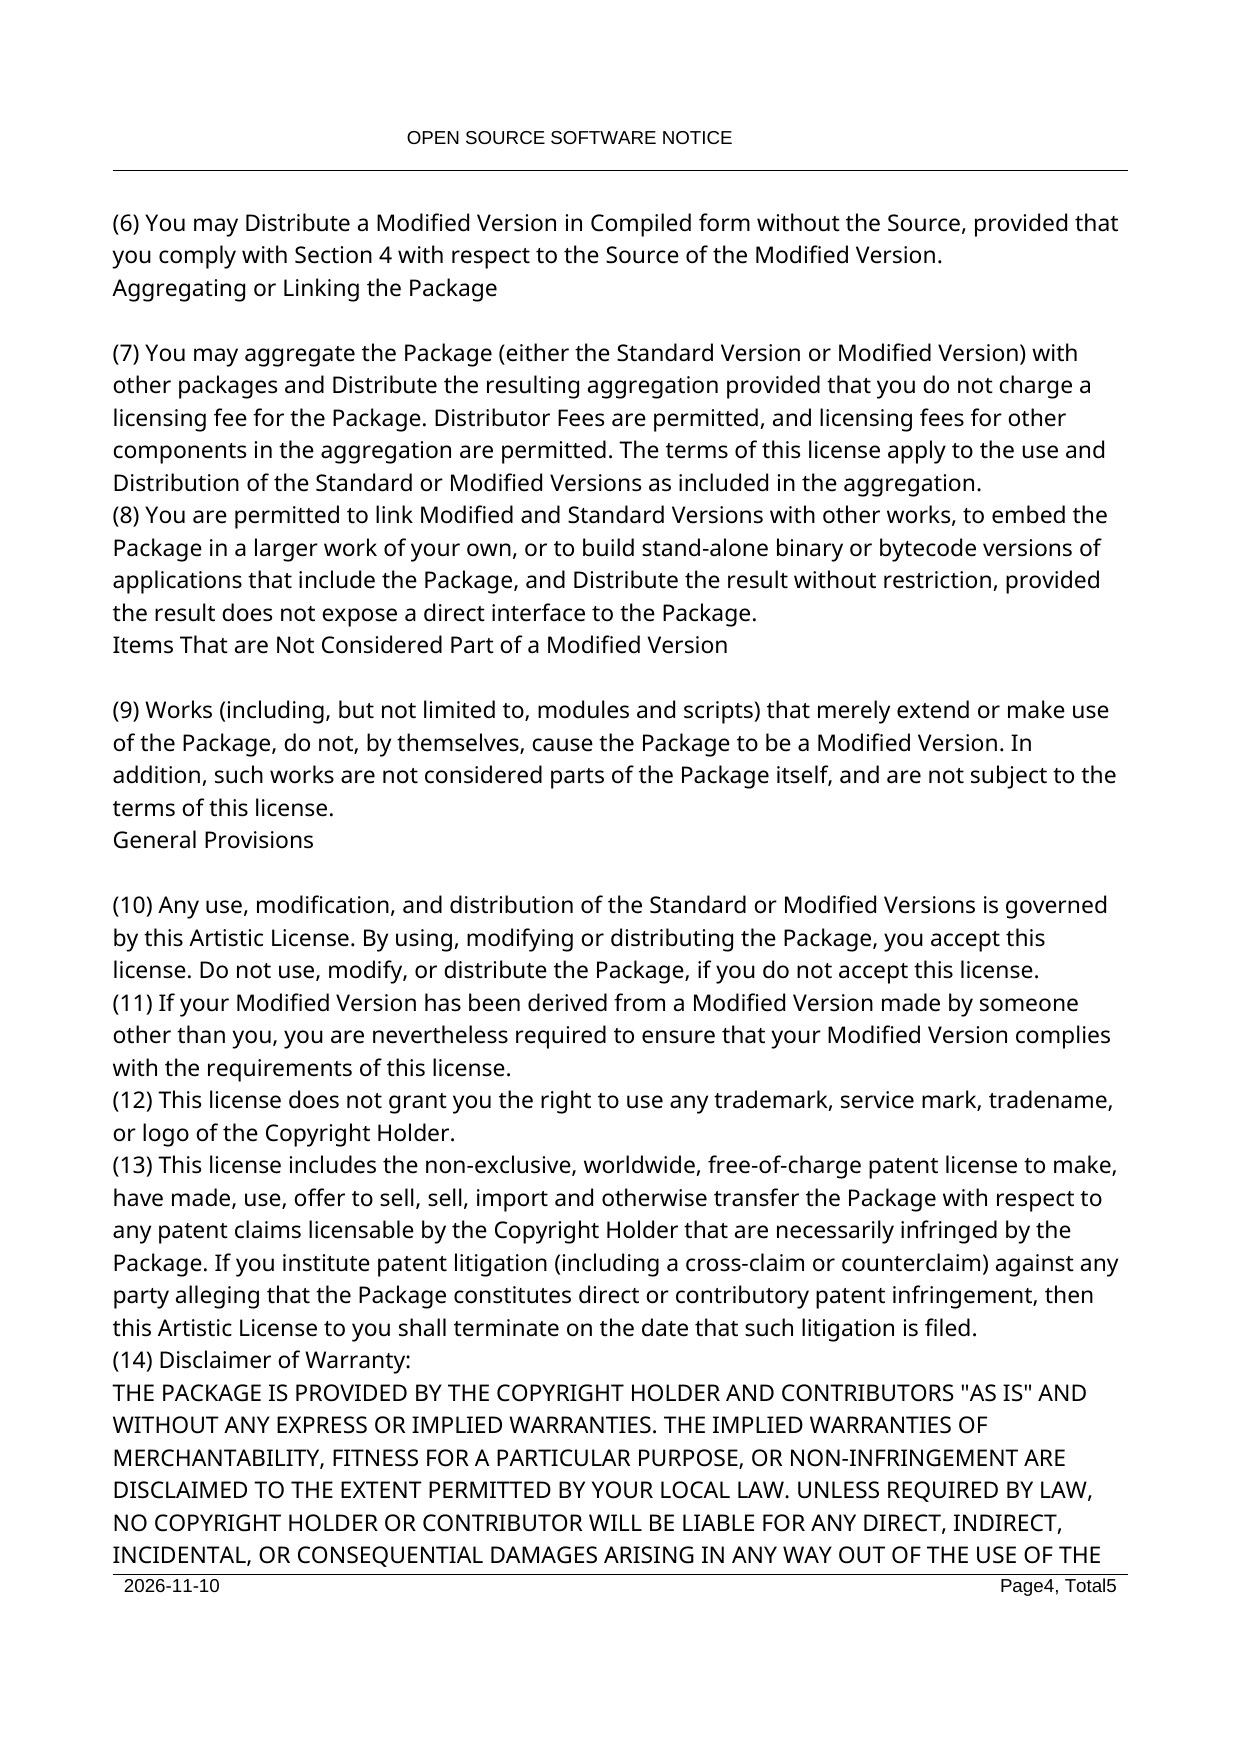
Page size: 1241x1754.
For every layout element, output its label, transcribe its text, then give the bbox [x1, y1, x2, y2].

text (12) This license does not grant you the right to use any trademark, service mark, tradename, or logo of the Copyright Holder. [112, 1084, 1128, 1149]
text Items That are Not Considered Part of a Modified Version [112, 629, 1128, 661]
text (7) You may aggregate the Package (either the Standard Version or Modified Version) with other packages and Distribute the resulting aggregation provided that you do not charge a licensing fee for the Package. Distributor Fees are permitted, and licensing fees for other components in the aggregation are permitted. The terms of this license apply to the use and Distribution of the Standard or Modified Versions as included in the aggregation. [112, 336, 1128, 499]
text (13) This license includes the non-exclusive, worldwide, free-of-charge patent license to make, have made, use, offer to sell, sell, import and otherwise transfer the Package with respect to any patent claims licensable by the Copyright Holder that are necessarily infringed by the Package. If you institute patent litigation (including a cross-claim or counterclaim) against any party alleging that the Package constitutes direct or contributory patent infringement, then this Artistic License to you shall terminate on the date that such litigation is filed. [112, 1149, 1128, 1344]
text (11) If your Modified Version has been derived from a Modified Version made by someone other than you, you are nevertheless required to ensure that your Modified Version complies with the requirements of this license. [112, 986, 1128, 1084]
text (8) You are permitted to link Modified and Standard Versions with other works, to embed the Package in a larger work of your own, or to build stand-alone binary or bytecode versions of applications that include the Package, and Distribute the result without restriction, provided the result does not expose a direct interface to the Package. [112, 499, 1128, 629]
text (9) Works (including, but not limited to, modules and scripts) that merely extend or make use of the Package, do not, by themselves, cause the Package to be a Modified Version. In addition, such works are not considered parts of the Package itself, and are not subject to the terms of this license. [112, 694, 1128, 824]
text Aggregating or Linking the Package [112, 271, 1128, 304]
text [112, 1376, 1128, 1571]
text General Provisions [112, 824, 1128, 856]
text (6) You may Distribute a Modified Version in Compiled form without the Source, provided that you comply with Section 4 with respect to the Source of the Modified Version. [112, 206, 1128, 271]
text (14) Disclaimer of Warranty: [112, 1344, 1128, 1376]
text (10) Any use, modification, and distribution of the Standard or Modified Versions is governed by this Artistic License. By using, modifying or distributing the Package, you accept this license. Do not use, modify, or distribute the Package, if you do not accept this license. [112, 889, 1128, 986]
